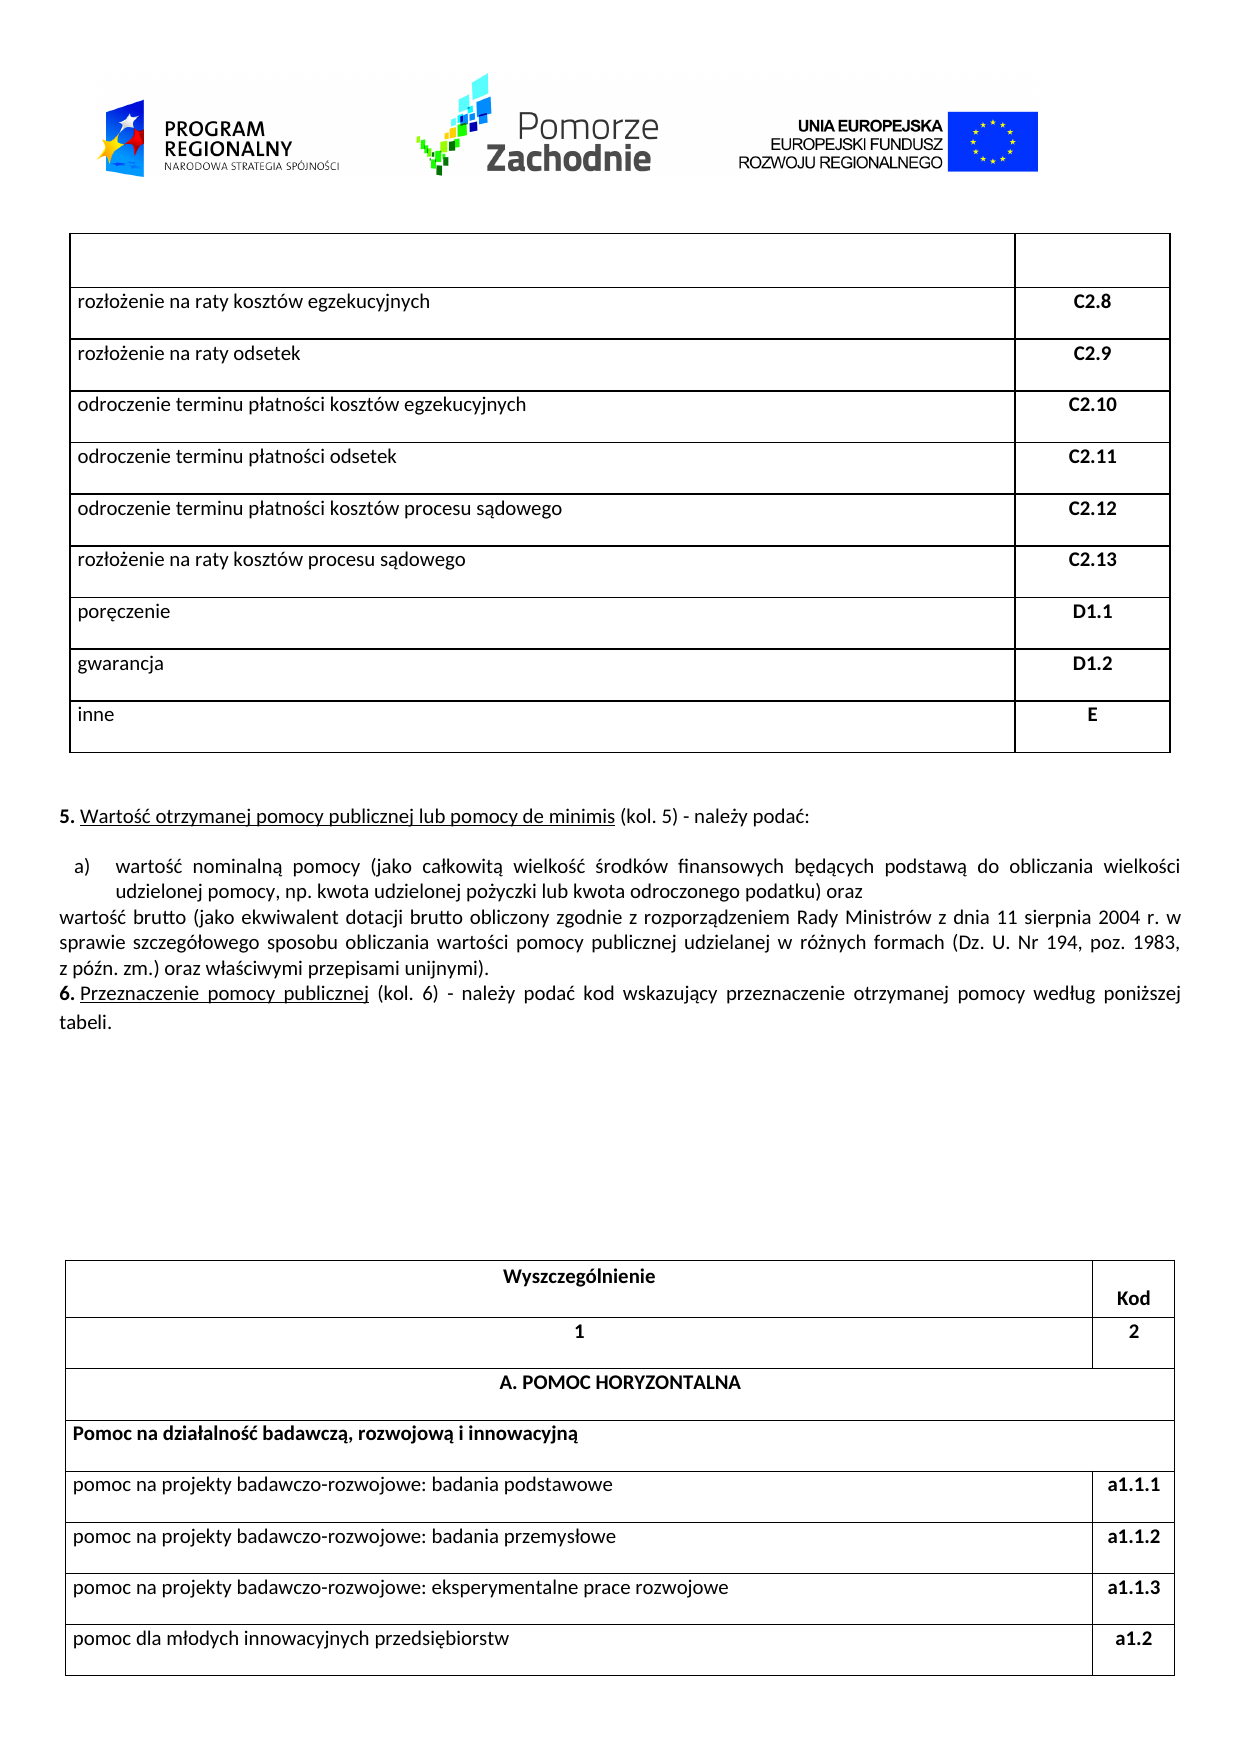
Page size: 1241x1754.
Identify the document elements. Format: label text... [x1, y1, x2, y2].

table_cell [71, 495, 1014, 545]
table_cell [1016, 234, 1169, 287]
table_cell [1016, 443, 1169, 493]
text wartość brutto (jako ekwiwalent dotacji brutto obliczony zgodnie z rozporządzeniem Rady Ministrów z dnia 11 sierpnia 2004 r. w sprawie szczegółowego sposobu obliczania wartości pomocy publicznej udzielanej w różnych formach (Dz. U. Nr 194, poz. 1983, z późn. zm.) oraz właściwymi przepisami unijnymi). [59, 904, 1181, 980]
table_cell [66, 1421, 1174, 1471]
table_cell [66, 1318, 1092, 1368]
picture [96, 73, 1038, 177]
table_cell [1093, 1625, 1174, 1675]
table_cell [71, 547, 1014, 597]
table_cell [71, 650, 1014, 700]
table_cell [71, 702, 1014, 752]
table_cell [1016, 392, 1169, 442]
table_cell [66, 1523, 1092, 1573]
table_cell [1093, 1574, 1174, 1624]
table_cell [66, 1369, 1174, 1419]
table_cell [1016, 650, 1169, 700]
text 5. Wartość otrzymanej pomocy publicznej lub pomocy de minimis (kol. 5) - należy podać: [59, 803, 1181, 829]
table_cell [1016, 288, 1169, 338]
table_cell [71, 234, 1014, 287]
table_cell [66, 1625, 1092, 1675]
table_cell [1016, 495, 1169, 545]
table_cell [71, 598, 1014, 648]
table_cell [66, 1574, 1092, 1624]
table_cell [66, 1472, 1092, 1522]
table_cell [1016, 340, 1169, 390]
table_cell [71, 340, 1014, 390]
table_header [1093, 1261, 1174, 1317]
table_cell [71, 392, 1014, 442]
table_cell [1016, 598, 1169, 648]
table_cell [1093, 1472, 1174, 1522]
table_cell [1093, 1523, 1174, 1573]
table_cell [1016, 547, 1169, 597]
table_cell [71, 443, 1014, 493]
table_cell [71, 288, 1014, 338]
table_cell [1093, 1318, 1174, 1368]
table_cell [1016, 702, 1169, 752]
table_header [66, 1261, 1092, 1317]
list wartość nominalną pomocy (jako całkowitą wielkość środków finansowych będących podstawą do obliczania wielkości udzielonej pomocy, np. kwota udzielonej pożyczki lub kwota odroczonego podatku) oraz [74, 853, 1181, 904]
text 6. Przeznaczenie pomocy publicznej (kol. 6) - należy podać kod wskazujący przeznaczenie otrzymanej pomocy według poniższej tabeli. [59, 980, 1181, 1035]
